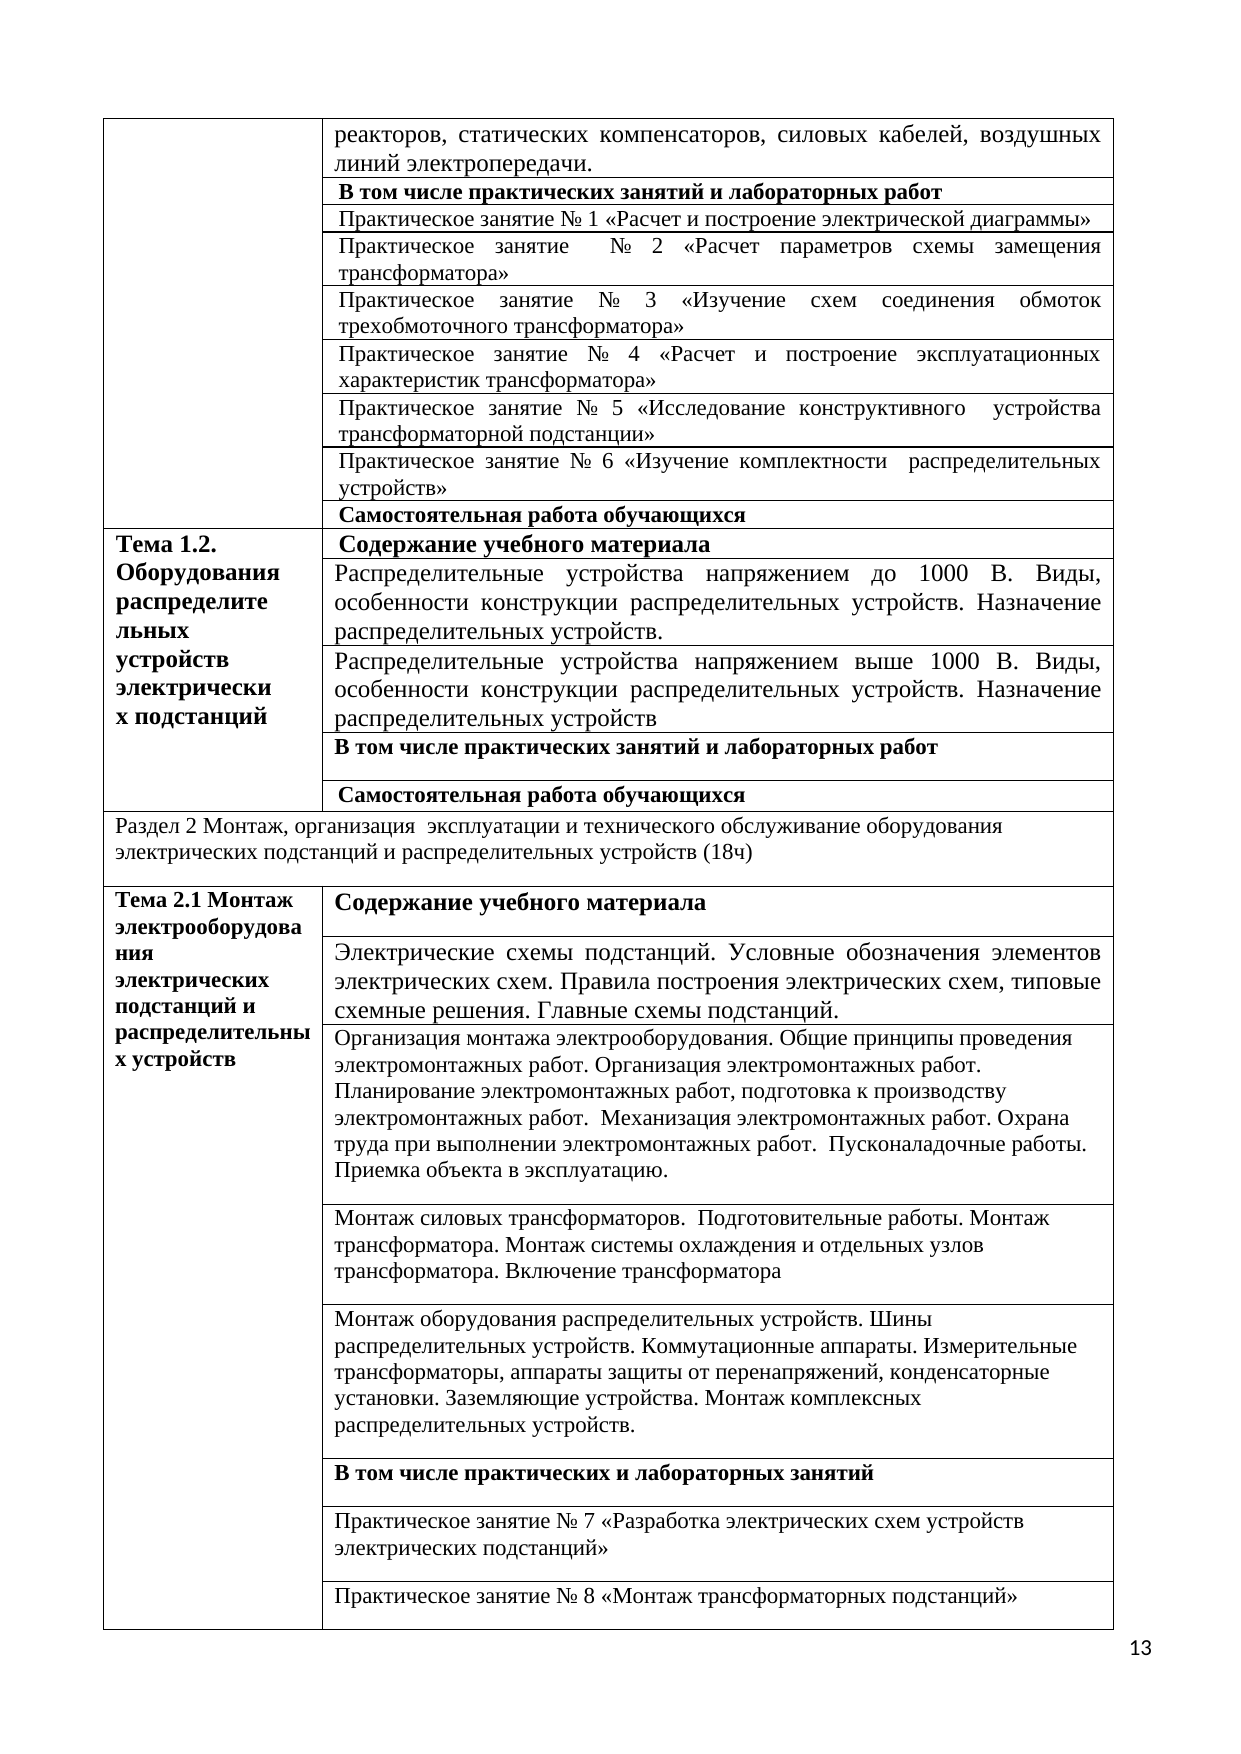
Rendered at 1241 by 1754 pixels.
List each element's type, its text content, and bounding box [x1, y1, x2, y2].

table_cell Монтаж силовых трансформаторов. Подготовительные работы. Монтаж трансформатора. Монтаж системы охлаждения и отдельных узлов трансформатора. Включение трансформатора [323, 1205, 1113, 1304]
table_cell Тема 1.2. Оборудования распределительных устройств электрических подстанций [104, 529, 322, 811]
table_cell Практическое занятие № 5 «Исследование конструктивного устройства трансформаторной подстанции» [323, 394, 1113, 446]
table_cell Самостоятельная работа обучающихся [323, 501, 1113, 528]
table_cell В том числе практических и лабораторных занятий [323, 1459, 1113, 1506]
table_cell Тема 2.1 Монтаж электрооборудования электрических подстанций и распределительных устройств [104, 887, 322, 1629]
table_cell Содержание учебного материала [323, 887, 1113, 936]
table_cell Раздел 2 Монтаж, организация эксплуатации и технического обслуживание оборудования электрических подстанций и распределительных устройств (18ч) [104, 812, 1113, 886]
table_cell В том числе практических занятий и лабораторных работ [323, 178, 1113, 204]
table_cell Монтаж оборудования распределительных устройств. Шины распределительных устройств. Коммутационные аппараты. Измерительные трансформаторы, аппараты защиты от перенапряжений, конденсаторные установки. Заземляющие устройства. Монтаж комплексных распределительных устройств. [323, 1305, 1113, 1458]
table_cell В том числе практических занятий и лабораторных работ [323, 733, 1113, 780]
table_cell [323, 119, 1113, 177]
table_cell Практическое занятие № 8 «Монтаж трансформаторных подстанций» [323, 1582, 1113, 1629]
table_cell Практическое занятие № 2 «Расчет параметров схемы замещения трансформатора» [323, 233, 1113, 285]
table_cell Практическое занятие № 7 «Разработка электрических схем устройств электрических подстанций» [323, 1507, 1113, 1581]
table_cell Содержание учебного материала [323, 529, 1113, 557]
table_cell Самостоятельная работа обучающихся [323, 781, 1113, 811]
table_cell Организация монтажа электрооборудования. Общие принципы проведения электромонтажных работ. Организация электромонтажных работ. Планирование электромонтажных работ, подготовка к производству электромонтажных работ. Механизация электромонтажных работ. Охрана труда при выполнении электромонтажных работ. Пусконаладочные работы. Приемка объекта в эксплуатацию. [323, 1025, 1113, 1203]
table_cell Электрические схемы подстанций. Условные обозначения элементов электрических схем. Правила построения электрических схем, типовые схемные решения. Главные схемы подстанций. [323, 937, 1113, 1023]
table_cell Практическое занятие № 6 «Изучение комплектности распределительных устройств» [323, 448, 1113, 500]
table_cell Распределительные устройства напряжением выше 1000 В. Виды, особенности конструкции распределительных устройств. Назначение распределительных устройств [323, 646, 1113, 732]
table_cell Практическое занятие № 4 «Расчет и построение эксплуатационных характеристик трансформатора» [323, 340, 1113, 393]
table_cell Практическое занятие № 1 «Расчет и построение электрической диаграммы» [323, 205, 1113, 231]
table_cell Практическое занятие № 3 «Изучение схем соединения обмоток трехобмоточного трансформатора» [323, 286, 1113, 339]
table_cell Распределительные устройства напряжением до 1000 В. Виды, особенности конструкции распределительных устройств. Назначение распределительных устройств. [323, 559, 1113, 645]
